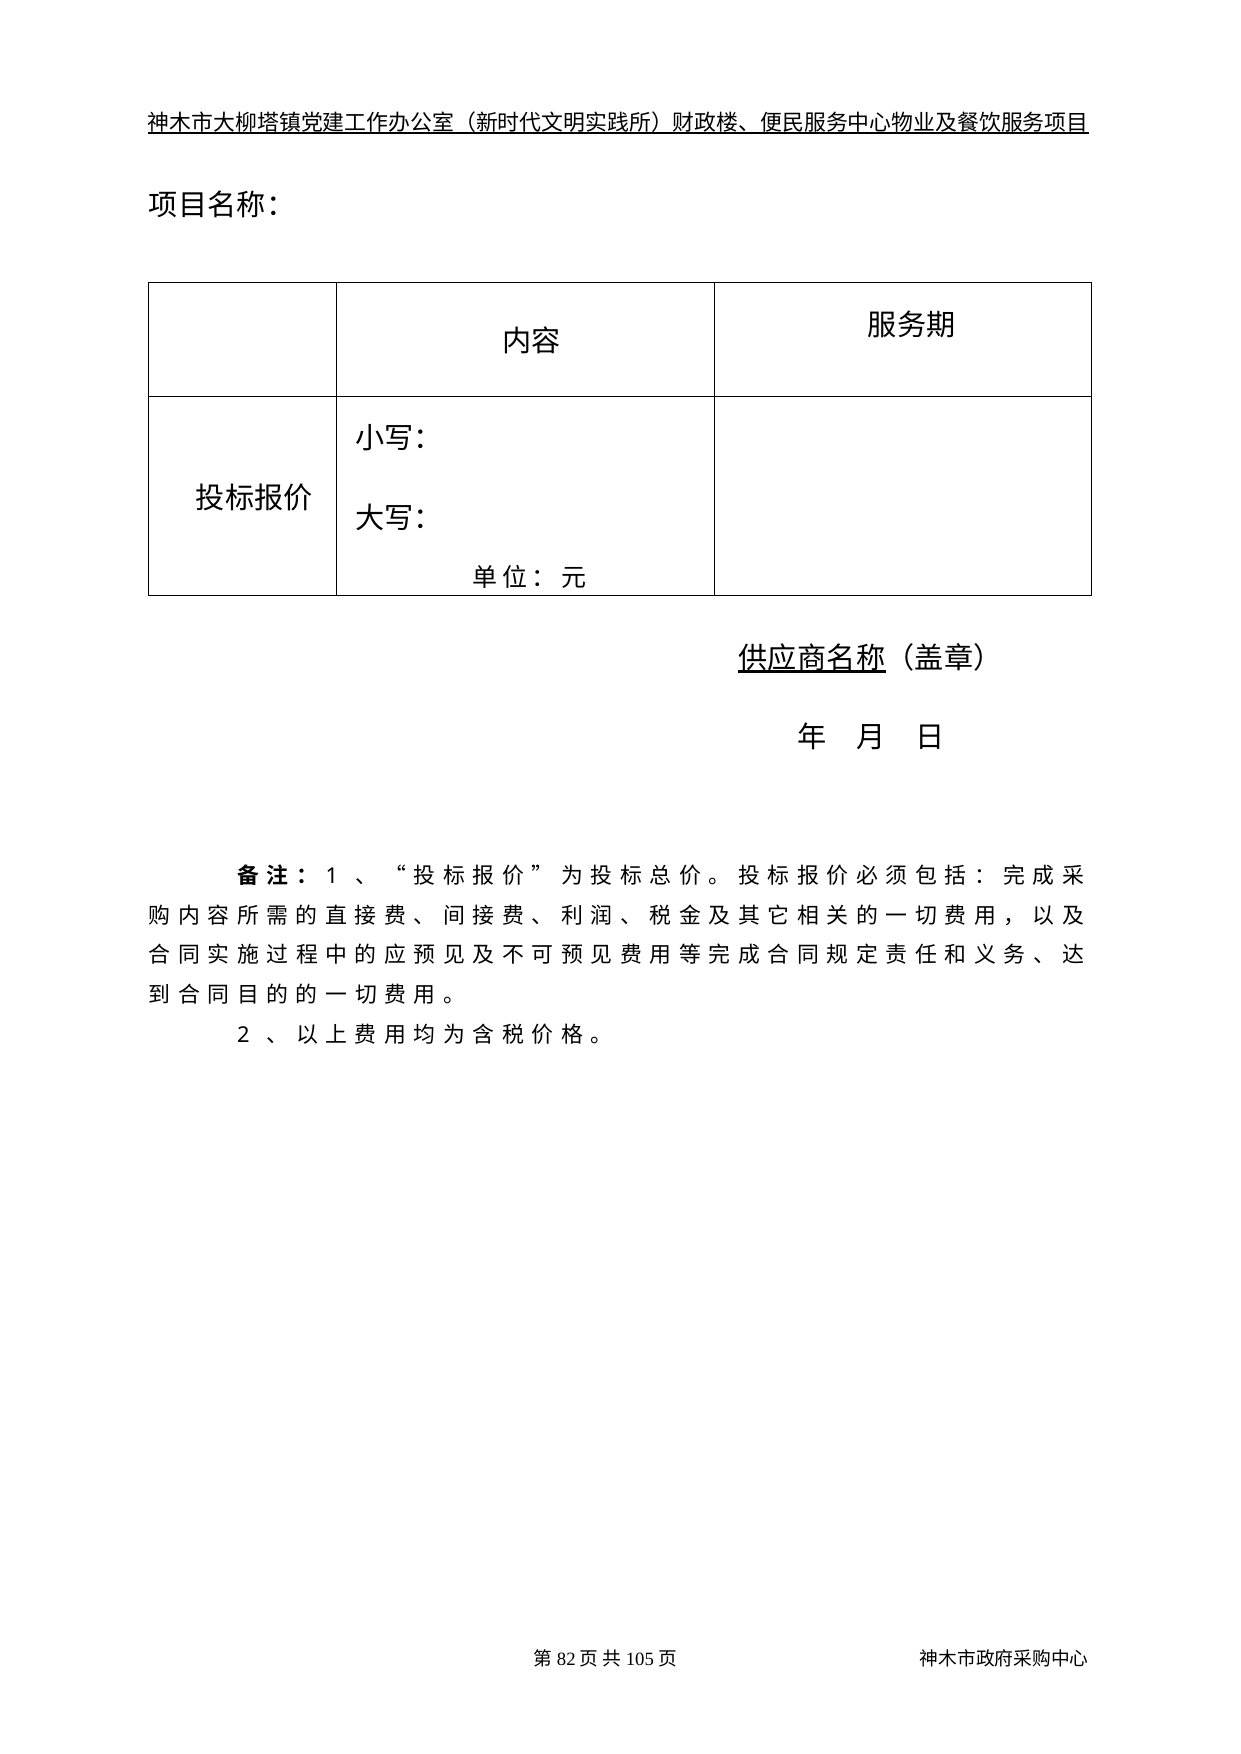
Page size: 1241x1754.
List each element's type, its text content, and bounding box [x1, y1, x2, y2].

text 年 月 日 [148, 695, 1092, 774]
table_header 服务期 [715, 283, 1091, 396]
table_cell 小写： 大写： 单位：元 [337, 397, 714, 595]
table_header 内容 [337, 283, 714, 396]
text 项目名称： [148, 163, 1092, 242]
table_header [149, 283, 336, 396]
table_cell 投标报价 [149, 397, 336, 595]
text 供应商名称（盖章） [148, 616, 1092, 695]
table_cell [715, 397, 1091, 595]
text 2、以上费用均为含税价格。 [148, 1013, 1092, 1052]
text 备注：1、“投标报价”为投标总价。投标报价必须包括：完成采购内容所需的直接费、间接费、利润、税金及其它相关的一切费用，以及合同实施过程中的应预见及不可预见费用等完成合同规定责任和义务、达到合同目的的一切费用。 [148, 854, 1092, 1013]
